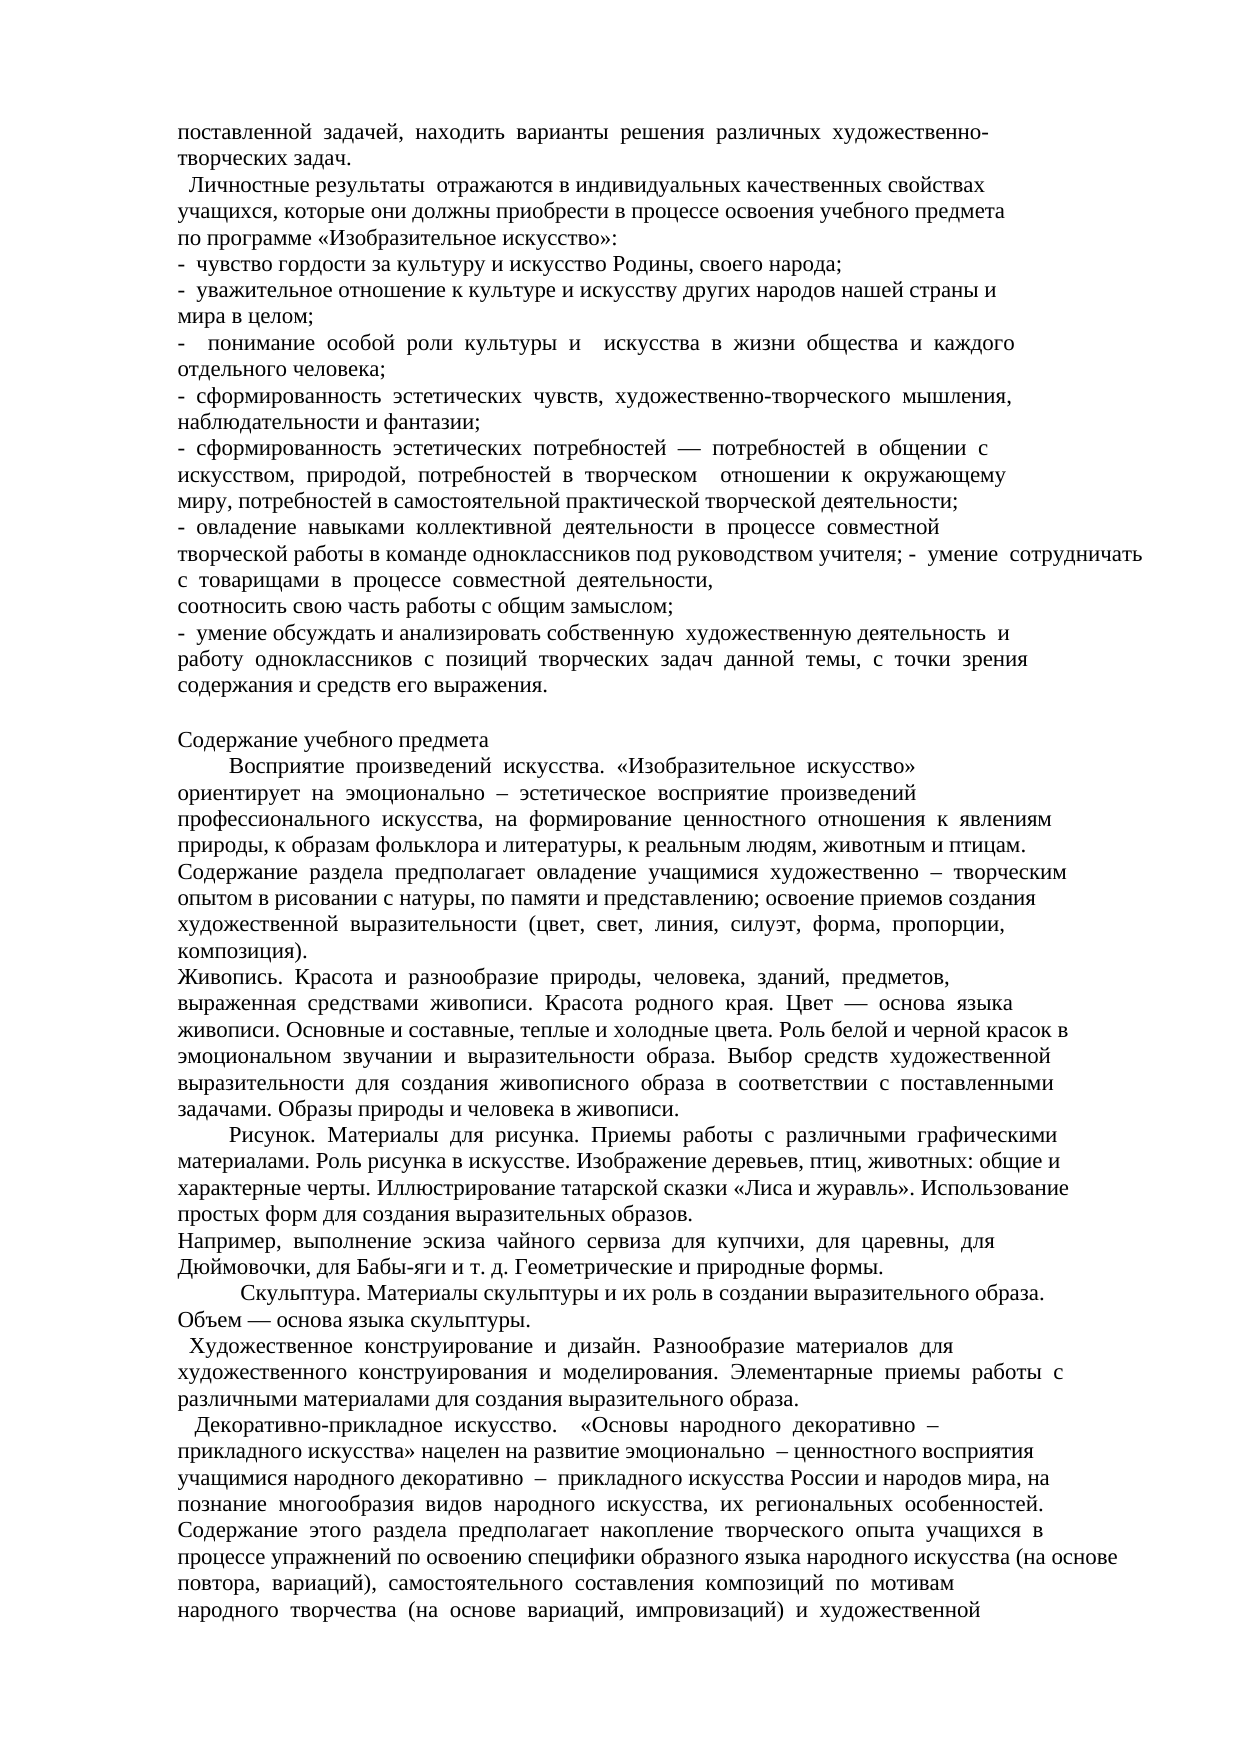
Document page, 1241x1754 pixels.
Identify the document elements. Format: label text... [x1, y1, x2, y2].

text выразительности для создания живописного образа в соответствии с поставленными [177, 1068, 1152, 1095]
text учащихся, которые они должны приобрести в процессе освоения учебного предмета [177, 197, 1152, 223]
text опытом в рисовании с натуры, по памяти и представлению; освоение приемов создания [177, 884, 1152, 910]
text содержания и средств его выражения. [177, 672, 1152, 698]
text художественного конструирования и моделирования. Элементарные приемы работы с [177, 1358, 1152, 1385]
text поставленной задачей, находить варианты решения различных художественно- [177, 118, 1152, 144]
text живописи. Основные и составные, теплые и холодные цвета. Роль белой и черной красок в [177, 1016, 1152, 1042]
text материалами. Роль рисунка в искусстве. Изображение деревьев, птиц, животных: общие и [177, 1148, 1152, 1174]
text различными материалами для создания выразительного образа. [177, 1385, 1152, 1411]
text Рисунок. Материалы для рисунка. Приемы работы с различными графическими [177, 1121, 1152, 1148]
text ориентирует на эмоционально – эстетическое восприятие произведений [177, 779, 1152, 805]
text художественной выразительности (цвет, свет, линия, силуэт, форма, пропорции, [177, 910, 1152, 937]
text Дюймовочки, для Бабы-яги и т. д. Геометрические и природные формы. [177, 1253, 1152, 1279]
text - чувство гордости за культуру и искусство Родины, своего народа; [177, 250, 1152, 276]
text Содержание этого раздела предполагает накопление творческого опыта учащихся в [177, 1517, 1152, 1543]
text процессе упражнений по освоению специфики образного языка народного искусства (на основе повтора, вариаций), самостоятельного составления композиций по мотивам [177, 1543, 1152, 1596]
text - сформированность эстетических чувств, художественно-творческого мышления, [177, 382, 1152, 408]
text народного творчества (на основе вариаций, импровизаций) и художественной [177, 1596, 1152, 1622]
text простых форм для создания выразительных образов. [177, 1200, 1152, 1227]
text по программе «Изобразительное искусство»: [177, 223, 1152, 250]
text Восприятие произведений искусства. «Изобразительное искусство» [177, 752, 1152, 779]
text Объем — основа языка скульптуры. [177, 1306, 1152, 1332]
text миру, потребностей в самостоятельной практической творческой деятельности; [177, 487, 1152, 513]
text - сформированность эстетических потребностей — потребностей в общении с [177, 434, 1152, 461]
text Художественное конструирование и дизайн. Разнообразие материалов для [177, 1332, 1152, 1358]
text - овладение навыками коллективной деятельности в процессе совместной [177, 513, 1152, 540]
text учащимися народного декоративно – прикладного искусства России и народов мира, на [177, 1464, 1152, 1490]
text соотносить свою часть работы с общим замыслом; [177, 592, 1152, 619]
text выраженная средствами живописи. Красота родного края. Цвет — основа языка [177, 989, 1152, 1016]
text эмоциональном звучании и выразительности образа. Выбор средств художественной [177, 1042, 1152, 1068]
text Декоративно-прикладное искусство. «Основы народного декоративно – [177, 1411, 1152, 1437]
text искусством, природой, потребностей в творческом отношении к окружающему [177, 461, 1152, 487]
text Скульптура. Материалы скульптуры и их роль в создании выразительного образа. [177, 1279, 1152, 1306]
text Живопись. Красота и разнообразие природы, человека, зданий, предметов, [177, 963, 1152, 989]
text профессионального искусства, на формирование ценностного отношения к явлениям [177, 805, 1152, 831]
text творческих задач. [177, 144, 1152, 171]
text Например, выполнение эскиза чайного сервиза для купчихи, для царевны, для [177, 1227, 1152, 1253]
text - понимание особой роли культуры и искусства в жизни общества и каждого [177, 329, 1152, 355]
text характерные черты. Иллюстрирование татарской сказки «Лиса и журавль». Использование [177, 1174, 1152, 1200]
text задачами. Образы природы и человека в живописи. [177, 1095, 1152, 1121]
text Личностные результаты отражаются в индивидуальных качественных свойствах [177, 171, 1152, 197]
text композиция). [177, 937, 1152, 963]
text мира в целом; [177, 303, 1152, 329]
text природы, к образам фольклора и литературы, к реальным людям, животным и птицам. [177, 831, 1152, 858]
text - умение обсуждать и анализировать собственную художественную деятельность и [177, 619, 1152, 645]
text Содержание раздела предполагает овладение учащимися художественно – творческим [177, 858, 1152, 884]
text прикладного искусства» нацелен на развитие эмоционально – ценностного восприятия [177, 1437, 1152, 1464]
text - уважительное отношение к культуре и искусству других народов нашей страны и [177, 276, 1152, 303]
text творческой работы в команде одноклассников под руководством учителя; - умение сотрудничать с товарищами в процессе совместной деятельности, [177, 540, 1152, 592]
text отдельного человека; [177, 355, 1152, 382]
text познание многообразия видов народного искусства, их региональных особенностей. [177, 1490, 1152, 1517]
text наблюдательности и фантазии; [177, 408, 1152, 434]
text работу одноклассников с позиций творческих задач данной темы, с точки зрения [177, 645, 1152, 672]
text Содержание учебного предмета [177, 726, 1152, 752]
